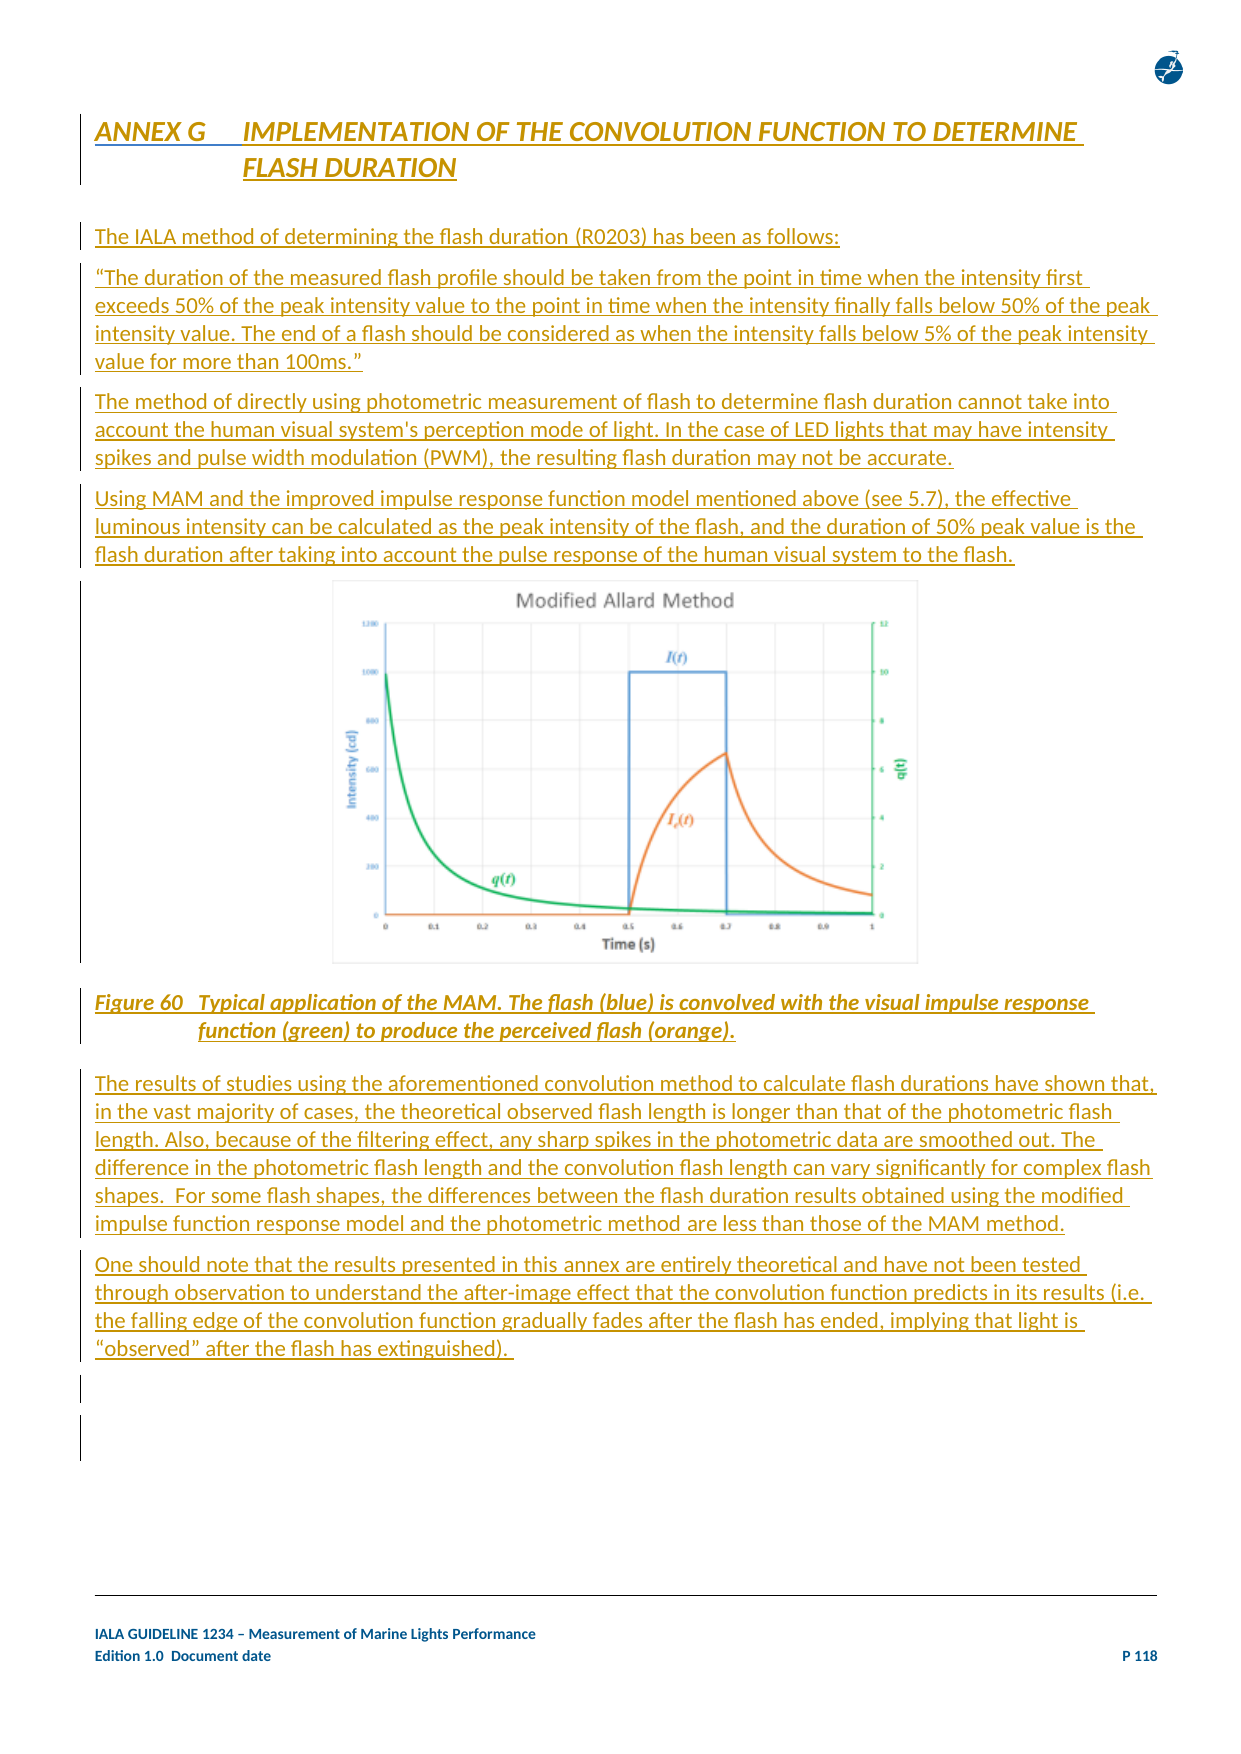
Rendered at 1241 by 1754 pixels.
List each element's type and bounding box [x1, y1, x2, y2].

picture [332, 580, 920, 964]
picture [1123, 0, 1241, 119]
